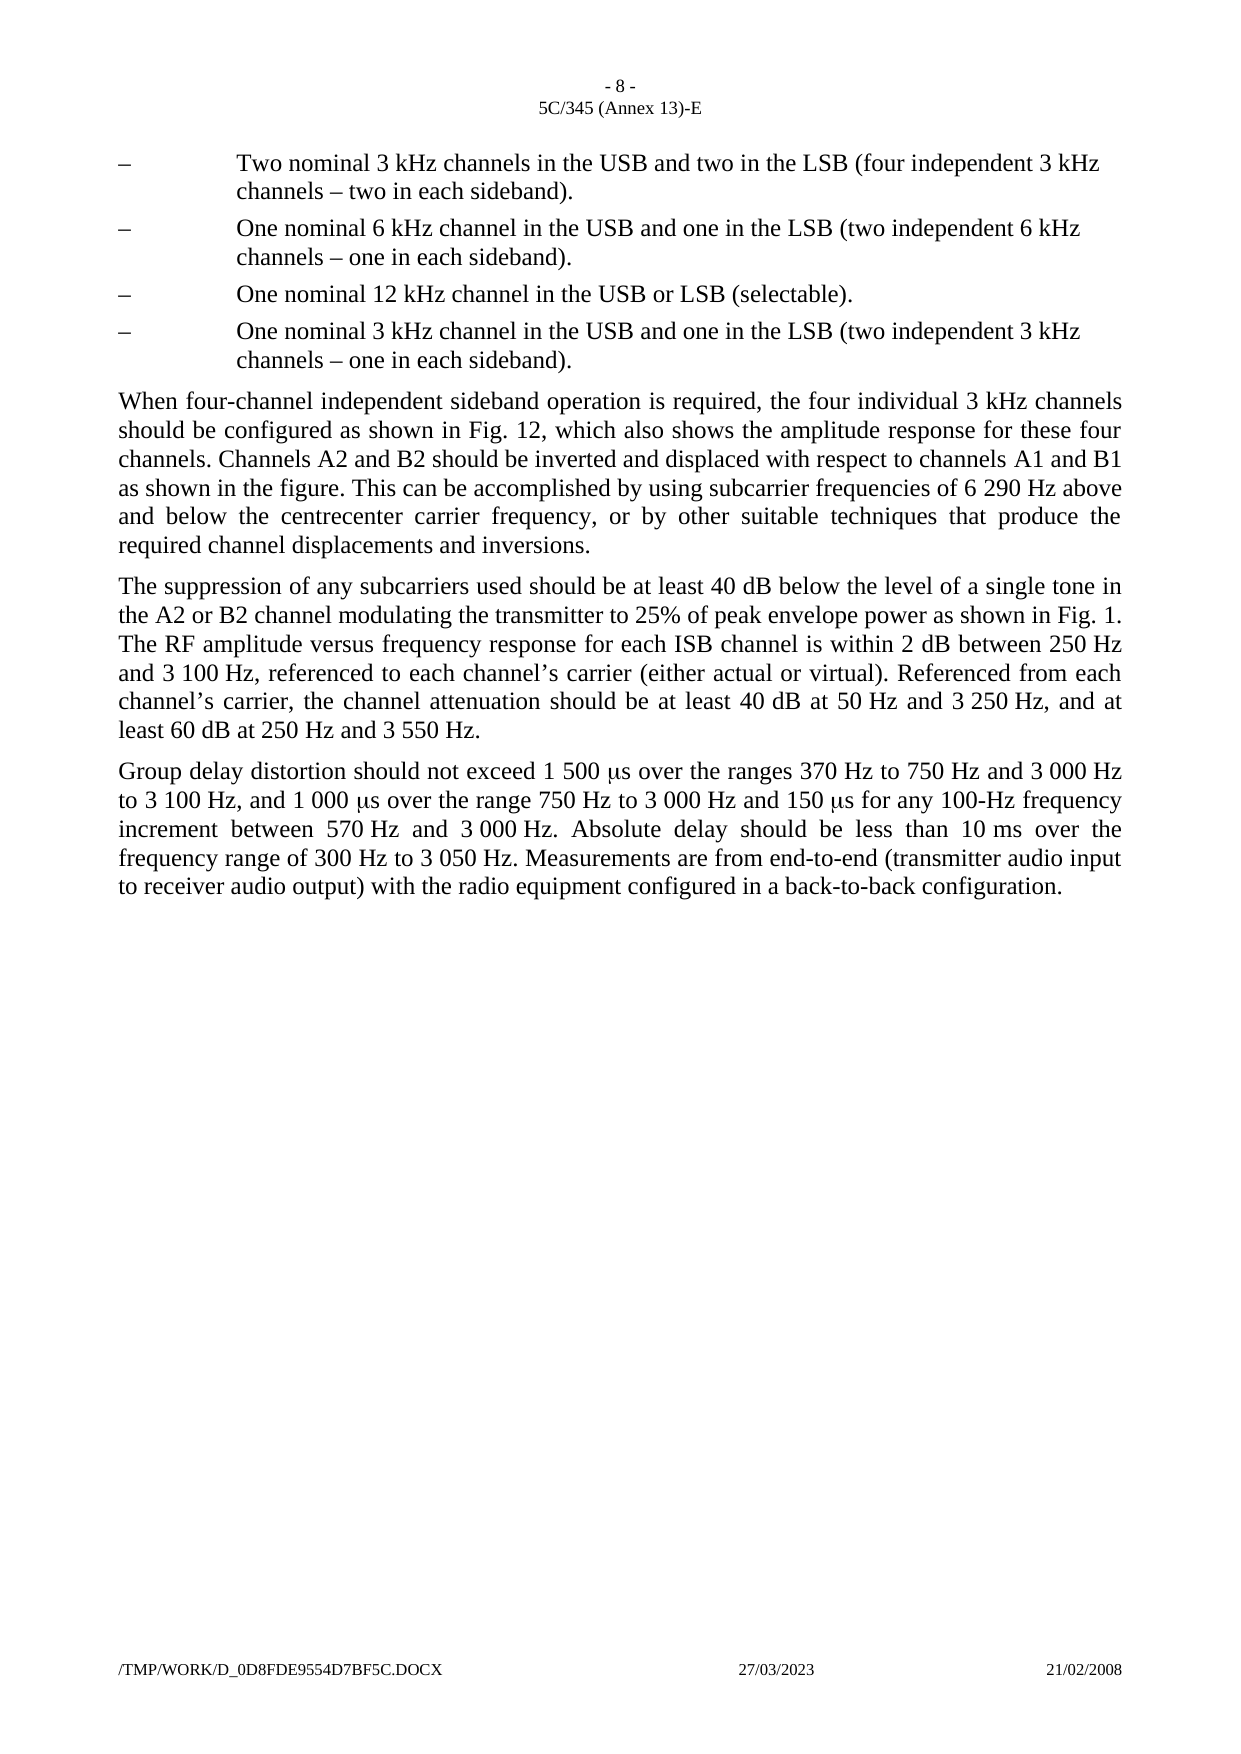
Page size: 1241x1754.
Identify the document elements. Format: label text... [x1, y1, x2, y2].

text The suppression of any subcarriers used should be at least 40 dB below the level of a single tone in the A2 or B2 channel modulating the transmitter to 25% of peak envelope power as shown in Fig. 1. The RF amplitude versus frequency response for each ISB channel is within 2 dB between 250 Hz and 3 100 Hz, referenced to each channel’s carrier (either actual or virtual). Referenced from each channel’s carrier, the channel attenuation should be at least 40 dB at 50 Hz and 3 250 Hz, and at least 60 dB at 250 Hz and 3 550 Hz. [118, 571, 1122, 744]
text – One nominal 6 kHz channel in the USB and one in the LSB (two independent 6 kHz channels – one in each sideband). [118, 213, 1122, 271]
text – One nominal 3 kHz channel in the USB and one in the LSB (two independent 3 kHz channels – one in each sideband). [118, 316, 1122, 374]
text – One nominal 12 kHz channel in the USB or LSB (selectable). [118, 279, 1122, 308]
text When four-channel independent sideband operation is required, the four individual 3 kHz channels should be configured as shown in Fig. , which also shows the amplitude response for these four channels. Channels A2 and B2 should be inverted and displaced with respect to channels A1 and B1 as shown in the figure. This can be accomplished by using subcarrier frequencies of 6 290 Hz above and below the carrier frequency, or by other suitable techniques that produce the required channel displacements and inversions. [118, 386, 1122, 559]
text Group delay distortion should not exceed 1 500 s over the ranges 370 Hz to 750 Hz and 3 000 Hz to 3 100 Hz, and 1 000 s over the range 750 Hz to 3 000 Hz and 150 s for any 100-Hz frequency increment between 570 Hz and 3 000 Hz. Absolute delay should be less than 10 ms over the frequency range of 300 Hz to 3 050 Hz. Measurements are from end-to-end (transmitter audio input to receiver audio output) with the radio equipment configured in a back-to-back configuration. [118, 756, 1122, 900]
text – Two nominal 3 kHz channels in the USB and two in the LSB (four independent 3 kHz channels – two in each sideband). [118, 148, 1122, 205]
